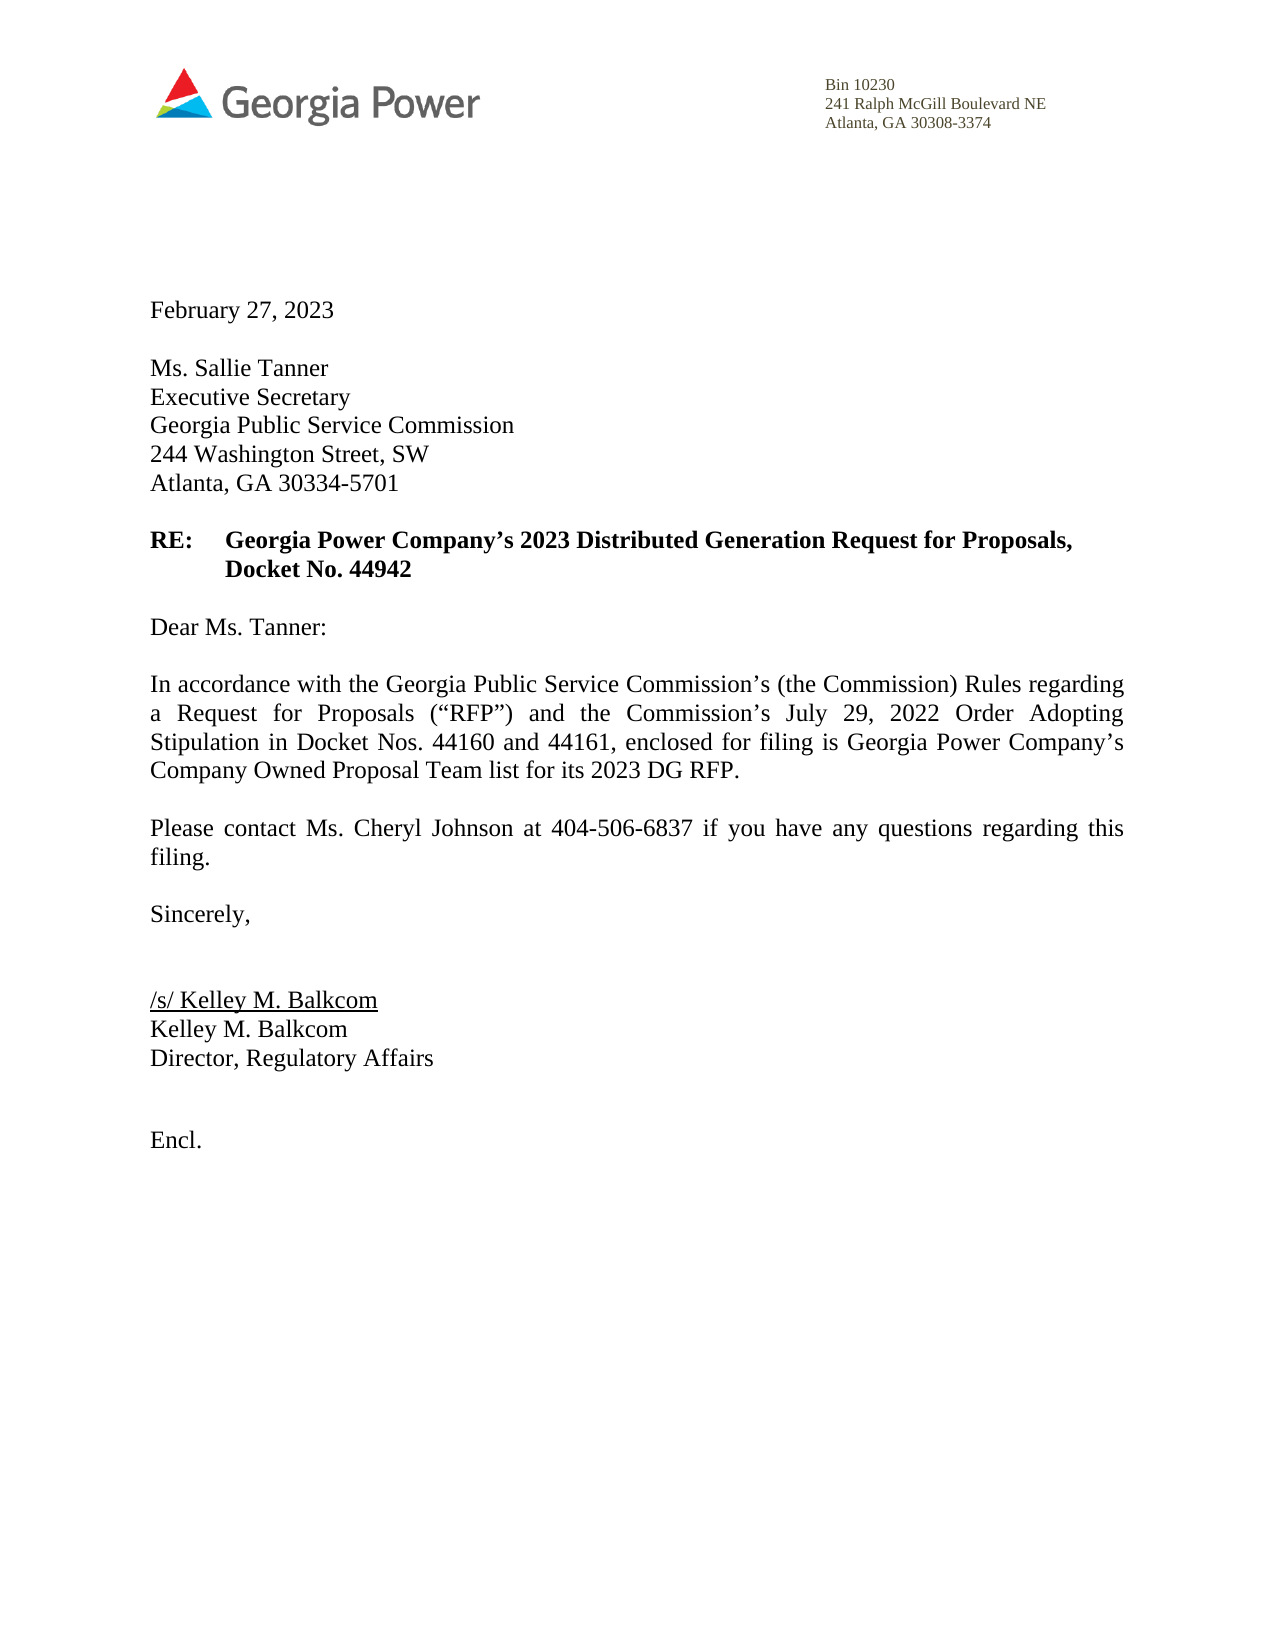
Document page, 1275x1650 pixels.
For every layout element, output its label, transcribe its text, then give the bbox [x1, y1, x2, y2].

text Dear Ms. Tanner: [150, 612, 1125, 640]
text Sincerely, [150, 899, 1125, 928]
text Atlanta, GA 30334-5701 [150, 468, 1125, 497]
text /s/ Kelley M. Balkcom [150, 985, 1125, 1014]
text February 27, 2023 [150, 295, 1125, 324]
text RE: Georgia Power Company’s 2023 Distributed Generation Request for Proposals, Docket No. 44942 [150, 525, 1125, 583]
picture [150, 63, 494, 131]
text Executive Secretary [150, 382, 1125, 410]
text Ms. Sallie Tanner [150, 353, 1125, 382]
text Kelley M. Balkcom [150, 1014, 1125, 1043]
text Please contact Ms. Cheryl Johnson at 404-506-6837 if you have any questions regarding this filing. [150, 813, 1125, 870]
text In accordance with the Georgia Public Service Commission’s (the Commission) Rules regarding a Request for Proposals (“RFP”) and the Commission’s July 29, 2022 Order Adopting Stipulation in Docket Nos. 44160 and 44161, enclosed for filing is Georgia Power Company’s Company Owned Proposal Team list for its 2023 DG RFP. [150, 669, 1125, 784]
text Georgia Public Service Commission [150, 410, 1125, 439]
text Director, Regulatory Affairs [150, 1043, 1125, 1072]
text Encl. [150, 1125, 1125, 1154]
text 244 Washington Street, SW [150, 439, 1125, 468]
